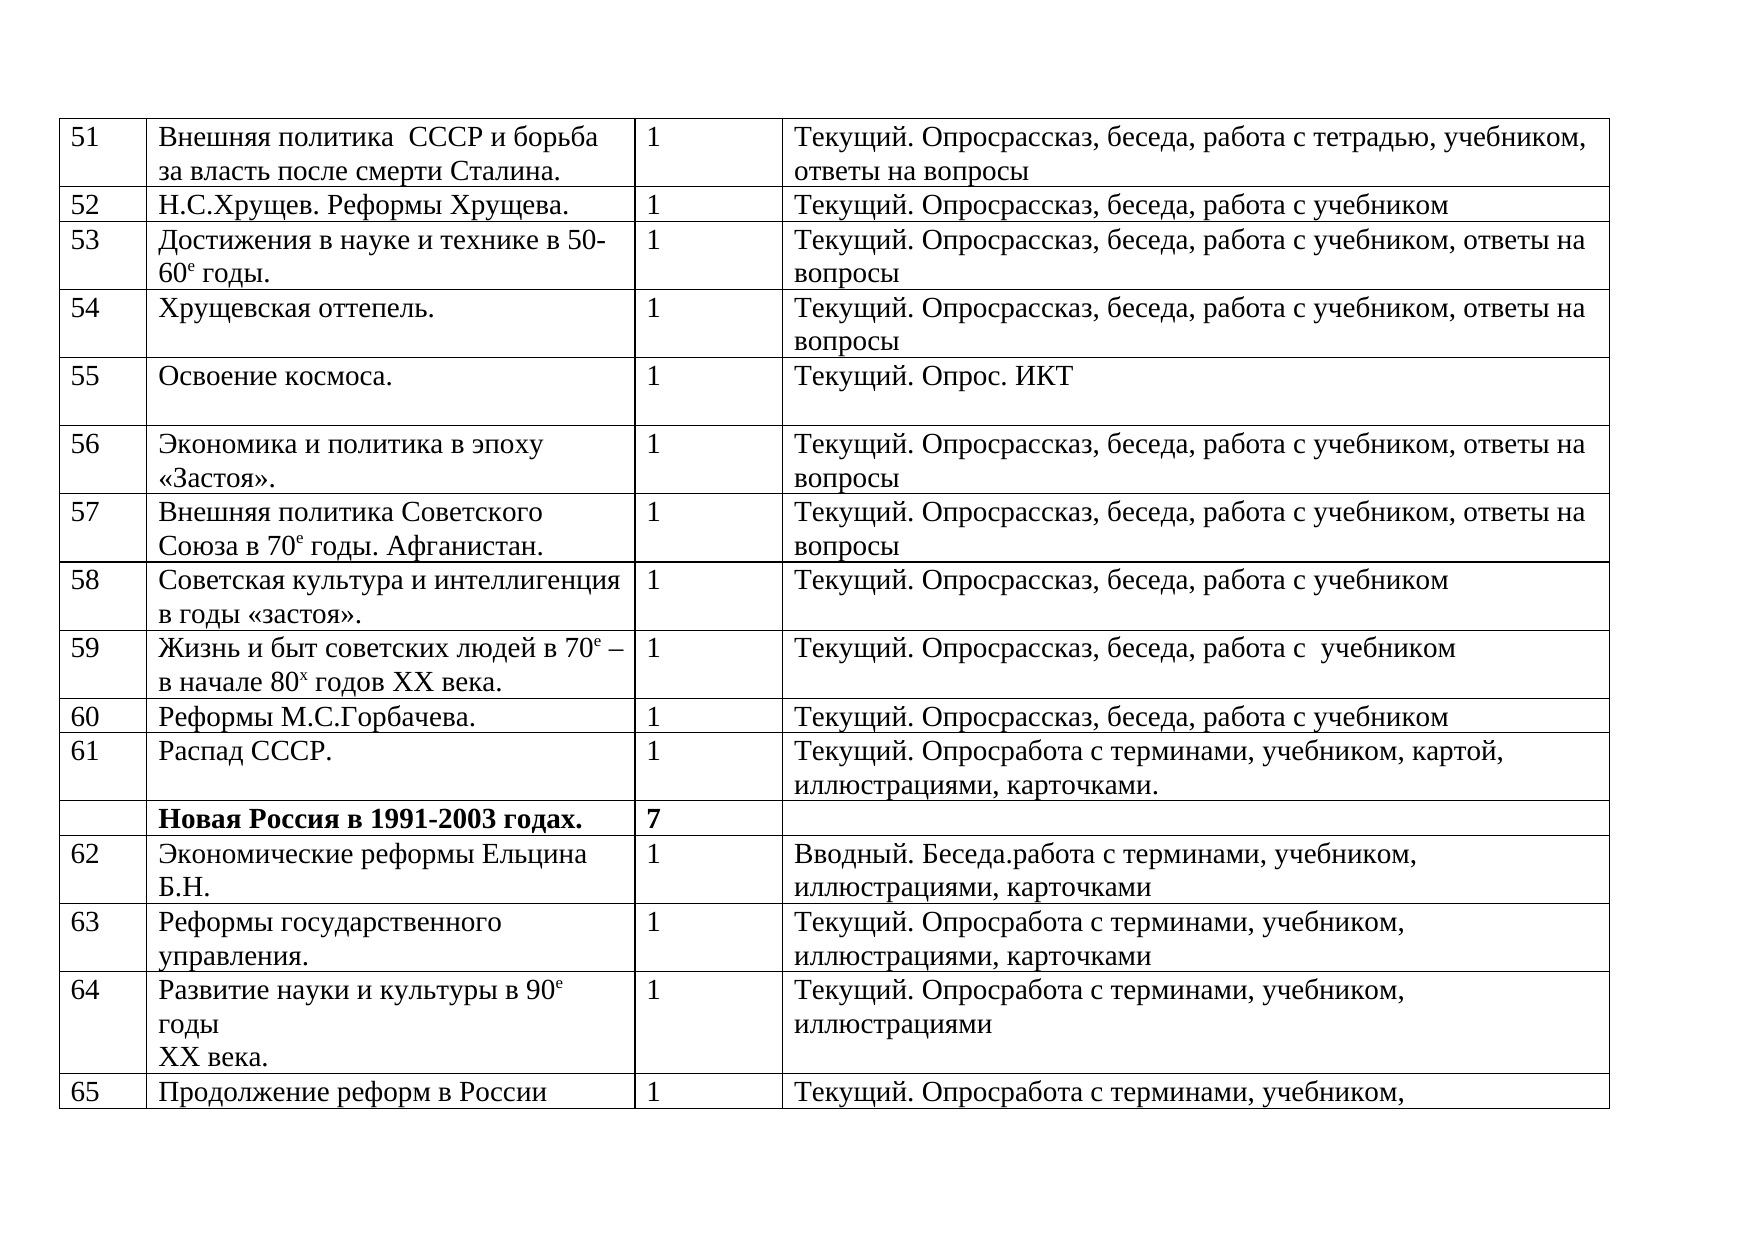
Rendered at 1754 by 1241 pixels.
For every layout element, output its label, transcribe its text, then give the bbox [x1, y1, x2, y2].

table_cell Текущий. Опросрассказ, беседа, работа с учебником [783, 563, 1609, 629]
table_cell Достижения в науке и технике в 50-60е годы. [147, 222, 634, 289]
table_cell Н.С.Хрущев. Реформы Хрущева. [147, 187, 634, 221]
table_cell Текущий. Опросработа с терминами, учебником, картой, иллюстрациями, карточками. [783, 733, 1609, 800]
table_cell Текущий. Опросрассказ, беседа, работа с учебником [783, 699, 1609, 732]
table_cell 1 [636, 222, 782, 289]
table_cell 53 [60, 222, 146, 289]
table_cell Новая Россия в 1991-2003 годах. [147, 801, 634, 835]
table_cell 60 [60, 699, 146, 732]
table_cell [783, 1074, 1609, 1107]
table_cell Жизнь и быт советских людей в 70е – в начале 80х годов XX века. [147, 631, 634, 698]
table_cell 64 [60, 972, 146, 1073]
table_cell Текущий. Опросрассказ, беседа, работа с учебником [783, 187, 1609, 221]
table_cell Текущий. Опросрассказ, беседа, работа с учебником, ответы на вопросы [783, 494, 1609, 561]
table_cell [783, 801, 1609, 835]
table_cell 63 [60, 904, 146, 971]
table_cell 56 [60, 426, 146, 493]
table_cell Реформы государственного управления. [147, 904, 634, 971]
table_cell Текущий. Опросработа с терминами, учебником, иллюстрациями, карточками [783, 904, 1609, 971]
table_cell 1 [636, 1074, 782, 1107]
table_cell 62 [60, 836, 146, 903]
table_cell 1 [636, 426, 782, 493]
table_cell 7 [636, 801, 782, 835]
table_cell Текущий. Опросрассказ, беседа, работа с учебником, ответы на вопросы [783, 290, 1609, 357]
table_cell 1 [636, 904, 782, 971]
table_cell Распад СССР. [147, 733, 634, 800]
table_cell 54 [60, 290, 146, 357]
table_cell Хрущевская оттепель. [147, 290, 634, 357]
table_cell Экономика и политика в эпоху «Застоя». [147, 426, 634, 493]
table_cell 55 [60, 358, 146, 425]
table_cell Текущий. Опросрассказ, беседа, работа с тетрадью, учебником, ответы на вопросы [783, 119, 1609, 186]
table_cell 51 [60, 119, 146, 186]
table_cell [60, 801, 146, 835]
table_cell 1 [636, 494, 782, 561]
table_cell 1 [636, 290, 782, 357]
table_cell 1 [636, 563, 782, 629]
table_cell 1 [636, 836, 782, 903]
table_cell Текущий. Опросрассказ, беседа, работа с учебником, ответы на вопросы [783, 222, 1609, 289]
table_cell Советская культура и интеллигенция в годы «застоя». [147, 563, 634, 629]
table_cell 58 [60, 563, 146, 629]
table_cell 59 [60, 631, 146, 698]
table_cell 65 [60, 1074, 146, 1107]
table_cell Реформы М.С.Горбачева. [147, 699, 634, 732]
table_cell Текущий. Опросрассказ, беседа, работа с учебником, ответы на вопросы [783, 426, 1609, 493]
table_cell 1 [636, 631, 782, 698]
table_cell Развитие науки и культуры в 90е годы XX века. [147, 972, 634, 1073]
table_cell 52 [60, 187, 146, 221]
table_cell 1 [636, 187, 782, 221]
table_cell 57 [60, 494, 146, 561]
table_cell 61 [60, 733, 146, 800]
table_cell 1 [636, 358, 782, 425]
table_cell 1 [636, 119, 782, 186]
table_cell Внешняя политика Советского Союза в 70е годы. Афганистан. [147, 494, 634, 561]
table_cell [783, 972, 1609, 1073]
table_cell 1 [636, 972, 782, 1073]
table_cell Освоение космоса. [147, 358, 634, 425]
table_cell Вводный. Беседа.работа с терминами, учебником, иллюстрациями, карточками [783, 836, 1609, 903]
table_cell Экономические реформы Ельцина Б.Н. [147, 836, 634, 903]
table_cell Текущий. Опросрассказ, беседа, работа с учебником [783, 631, 1609, 698]
table_cell Внешняя политика СССР и борьба за власть после смерти Сталина. [147, 119, 634, 186]
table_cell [147, 1074, 634, 1107]
table_cell 1 [636, 733, 782, 800]
table_cell Текущий. Опрос. ИКТ [783, 358, 1609, 425]
table_cell 1 [636, 699, 782, 732]
